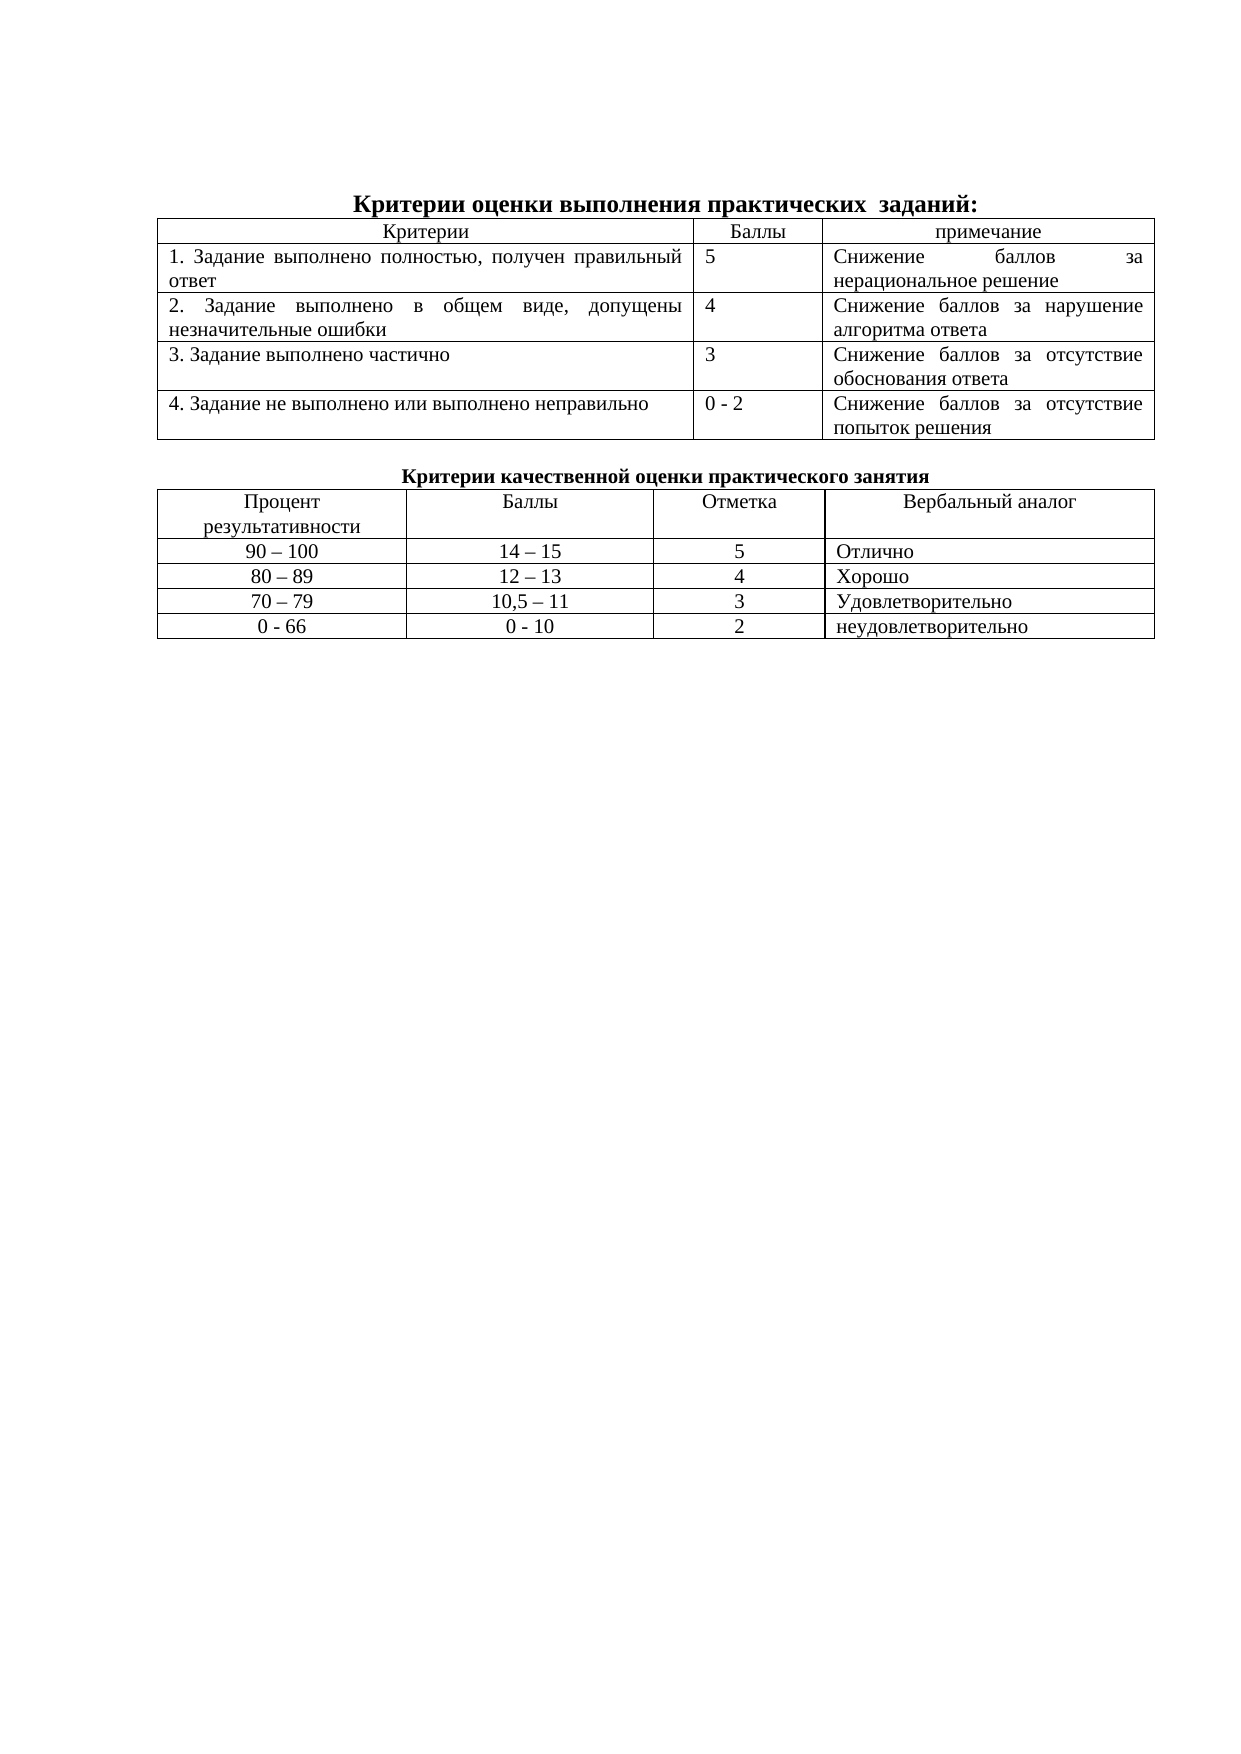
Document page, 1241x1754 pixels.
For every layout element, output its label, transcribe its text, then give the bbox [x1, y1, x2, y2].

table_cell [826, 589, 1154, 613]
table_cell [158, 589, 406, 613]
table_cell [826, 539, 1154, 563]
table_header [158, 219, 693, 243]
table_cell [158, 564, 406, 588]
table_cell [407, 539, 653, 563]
text Критерии качественной оценки практического занятия [169, 464, 1162, 488]
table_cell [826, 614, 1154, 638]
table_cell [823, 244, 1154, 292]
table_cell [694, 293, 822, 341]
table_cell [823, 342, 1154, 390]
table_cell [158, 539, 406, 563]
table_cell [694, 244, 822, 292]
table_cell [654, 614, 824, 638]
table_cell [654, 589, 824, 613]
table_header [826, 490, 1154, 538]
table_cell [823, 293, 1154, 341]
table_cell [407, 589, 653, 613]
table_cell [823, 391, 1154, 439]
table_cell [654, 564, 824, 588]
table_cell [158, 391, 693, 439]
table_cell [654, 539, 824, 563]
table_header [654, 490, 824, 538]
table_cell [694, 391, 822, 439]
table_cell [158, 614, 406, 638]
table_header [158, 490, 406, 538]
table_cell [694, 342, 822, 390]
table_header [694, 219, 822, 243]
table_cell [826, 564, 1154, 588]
text Критерии оценки выполнения практических заданий: [169, 189, 1162, 217]
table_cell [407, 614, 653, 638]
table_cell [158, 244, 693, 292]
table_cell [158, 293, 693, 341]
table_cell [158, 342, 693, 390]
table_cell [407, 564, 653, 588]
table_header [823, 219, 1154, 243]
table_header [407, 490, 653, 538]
